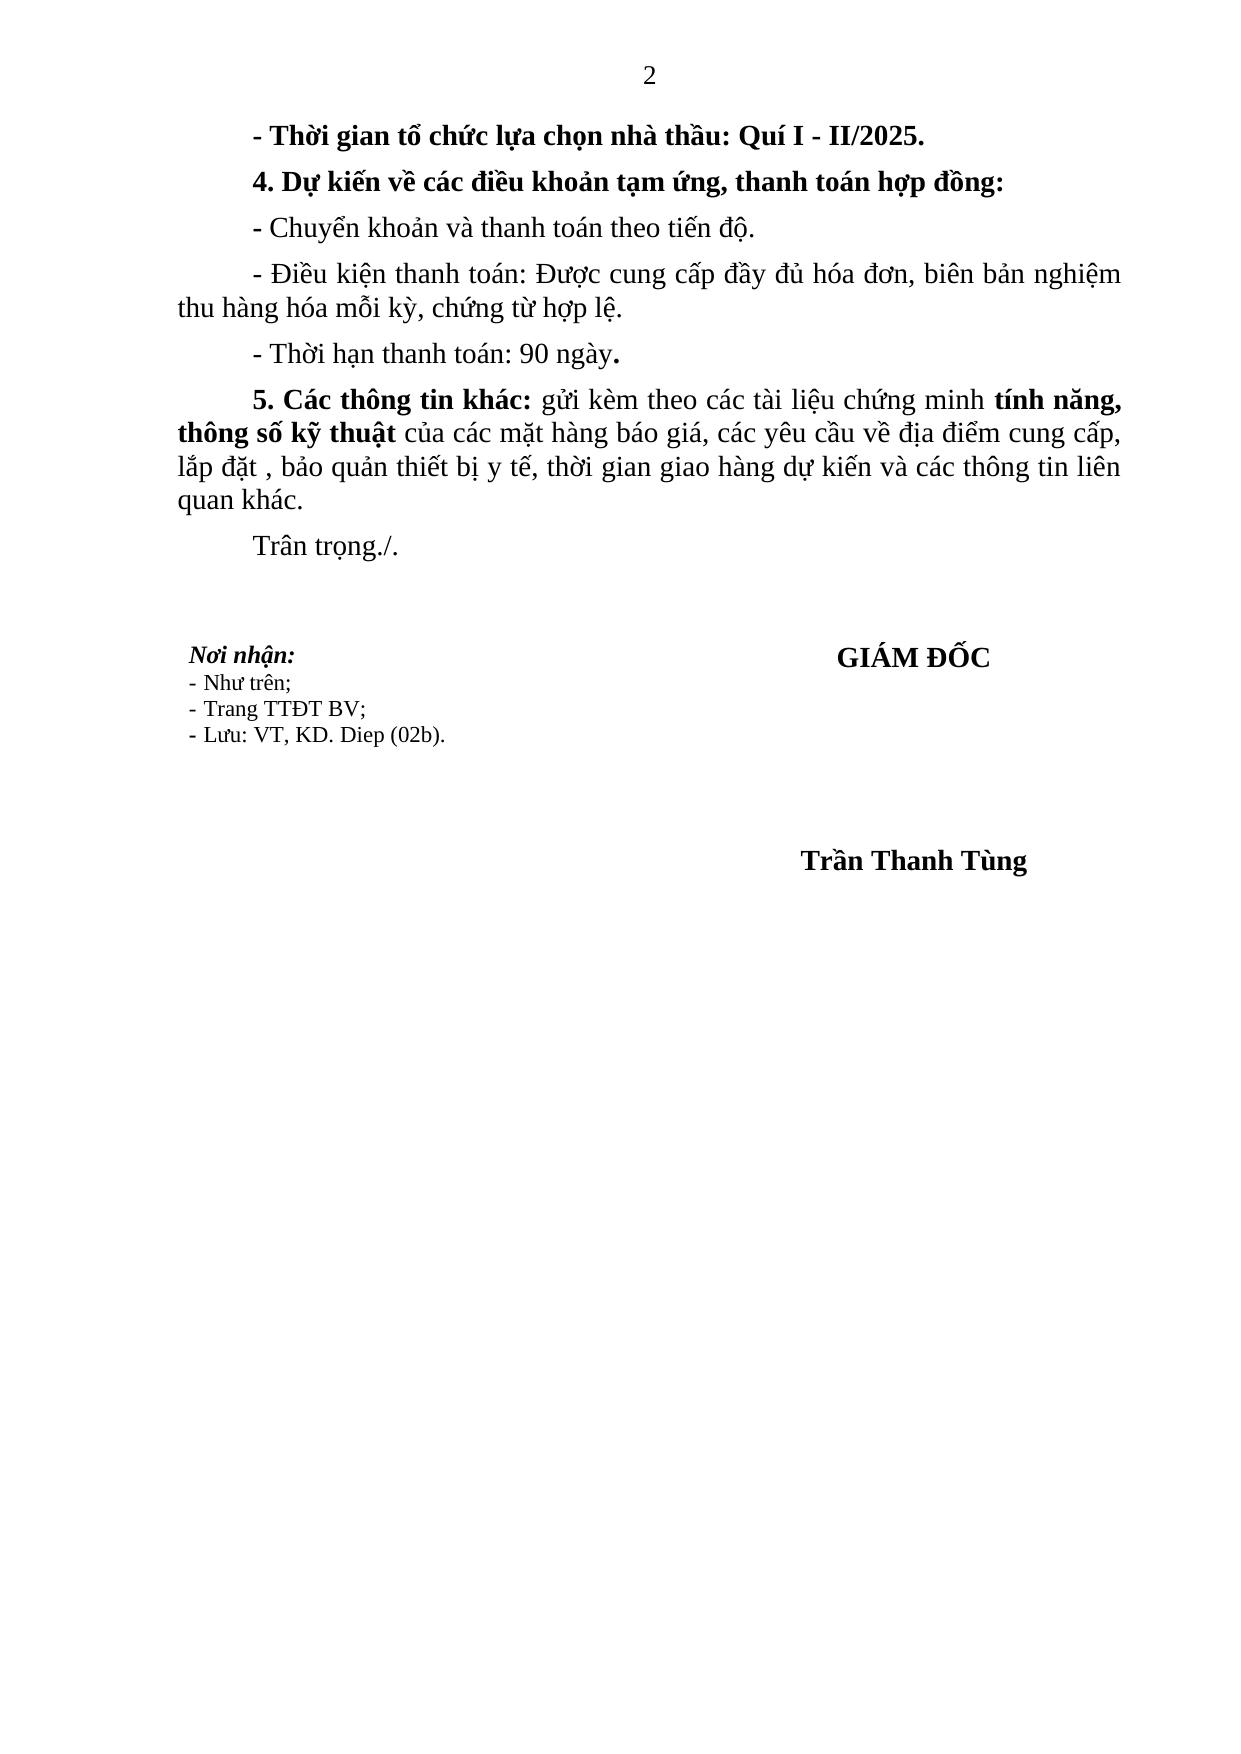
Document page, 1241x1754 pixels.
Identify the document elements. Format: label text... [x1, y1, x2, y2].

table_header Nơi nhận: Như trên; Trang TTĐT BV; Lưu: VT, KD. Diep (02b). [177, 640, 658, 877]
text 4. Dự kiến về các điều khoản tạm ứng, thanh toán hợp đồng: [177, 164, 1122, 198]
text - Chuyển khoản và thanh toán theo tiến độ. [177, 210, 1122, 244]
table_header GIÁM ĐỐC Trần Thanh Tùng [658, 640, 1126, 877]
text - Thời hạn thanh toán: 90 ngày. [177, 336, 1122, 369]
text Trân trọng./. [177, 528, 1122, 562]
text - Điều kiện thanh toán: Được cung cấp đầy đủ hóa đơn, biên bản nghiệm thu hàng hóa mỗi kỳ, chứng từ hợp lệ. [177, 256, 1122, 323]
text 5. Các thông tin khác: gửi kèm theo các tài liệu chứng minh tính năng, thông số kỹ thuật của các mặt hàng báo giá, các yêu cầu về địa điểm cung cấp, lắp đặt , bảo quản thiết bị y tế, thời gian giao hàng dự kiến và các thông tin liên quan khác. [177, 382, 1122, 516]
text - Thời gian tổ chức lựa chọn nhà thầu: Quí I - II/2025. [177, 118, 1122, 152]
